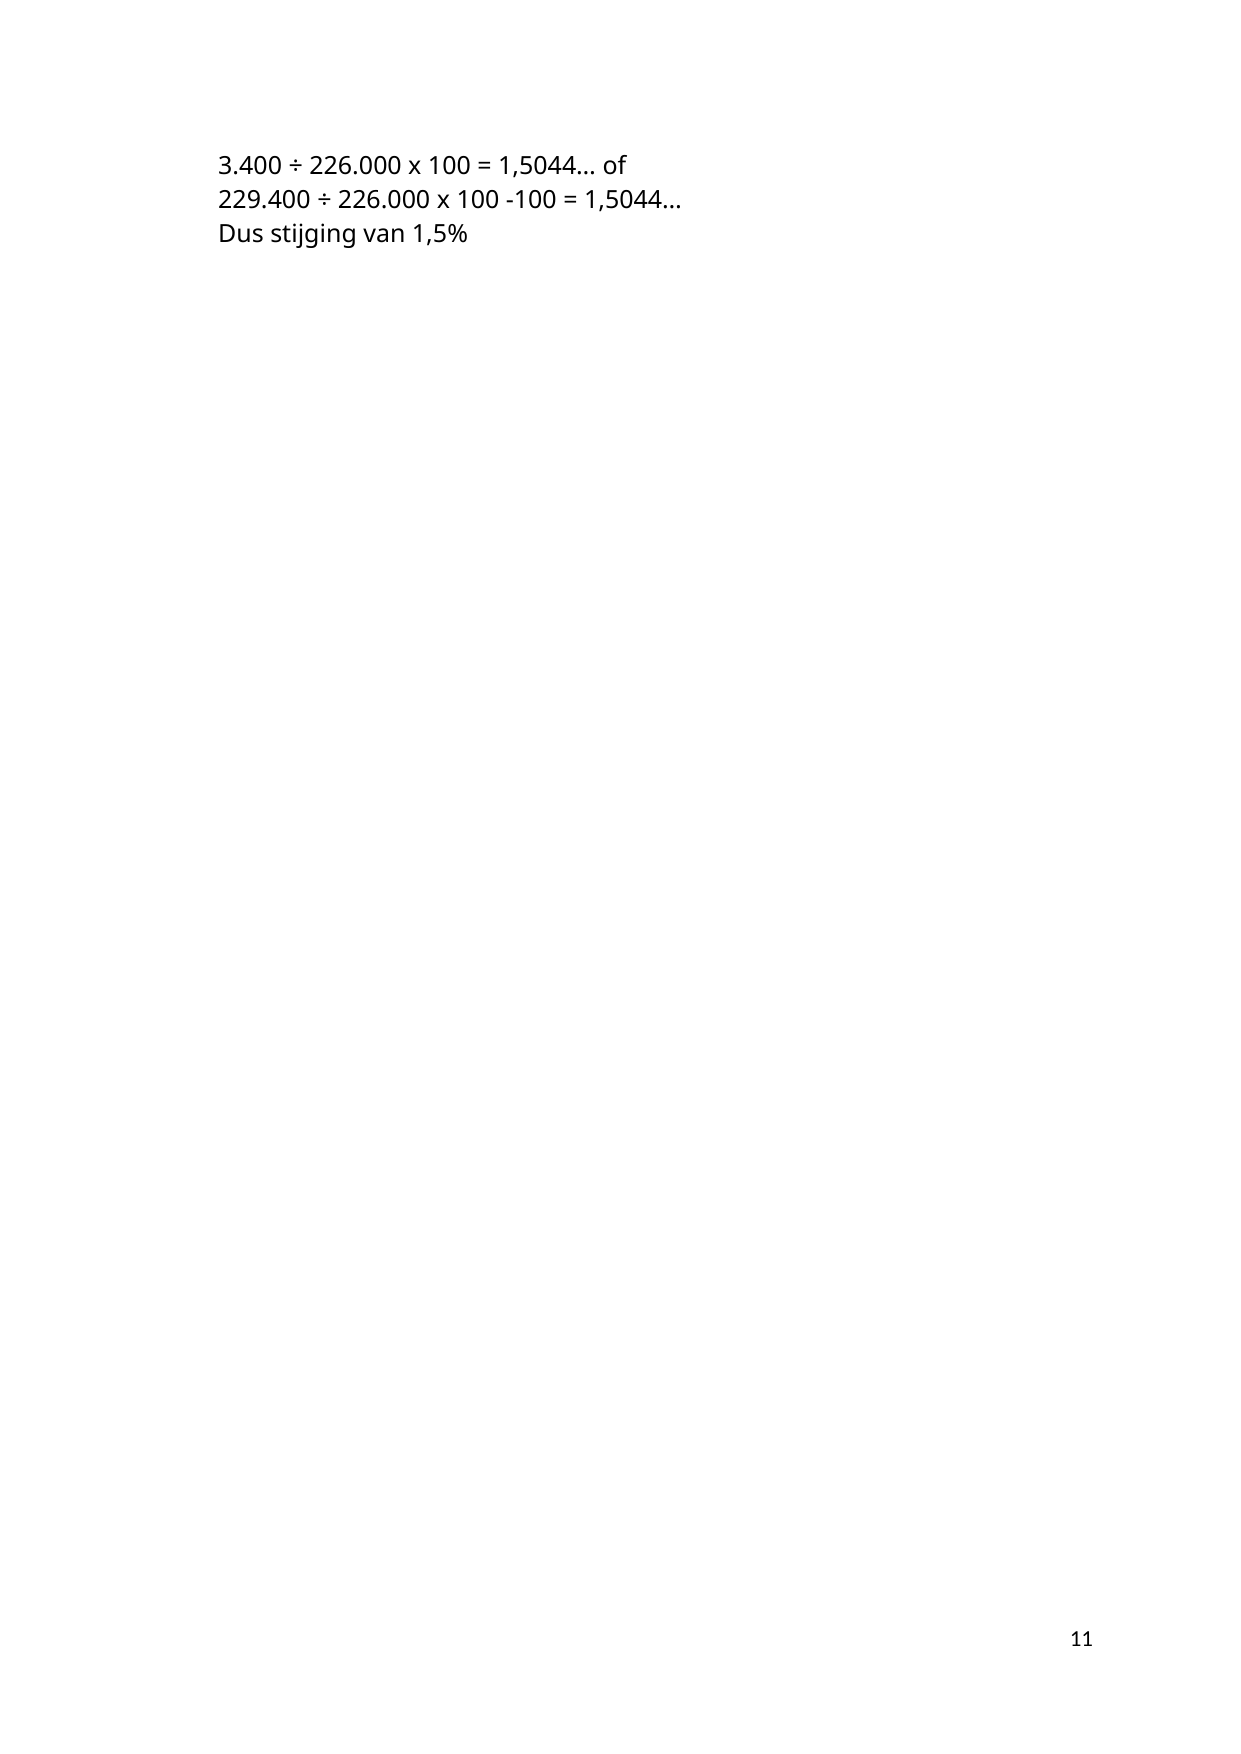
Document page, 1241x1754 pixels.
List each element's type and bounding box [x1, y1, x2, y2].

list [148, 148, 1093, 250]
